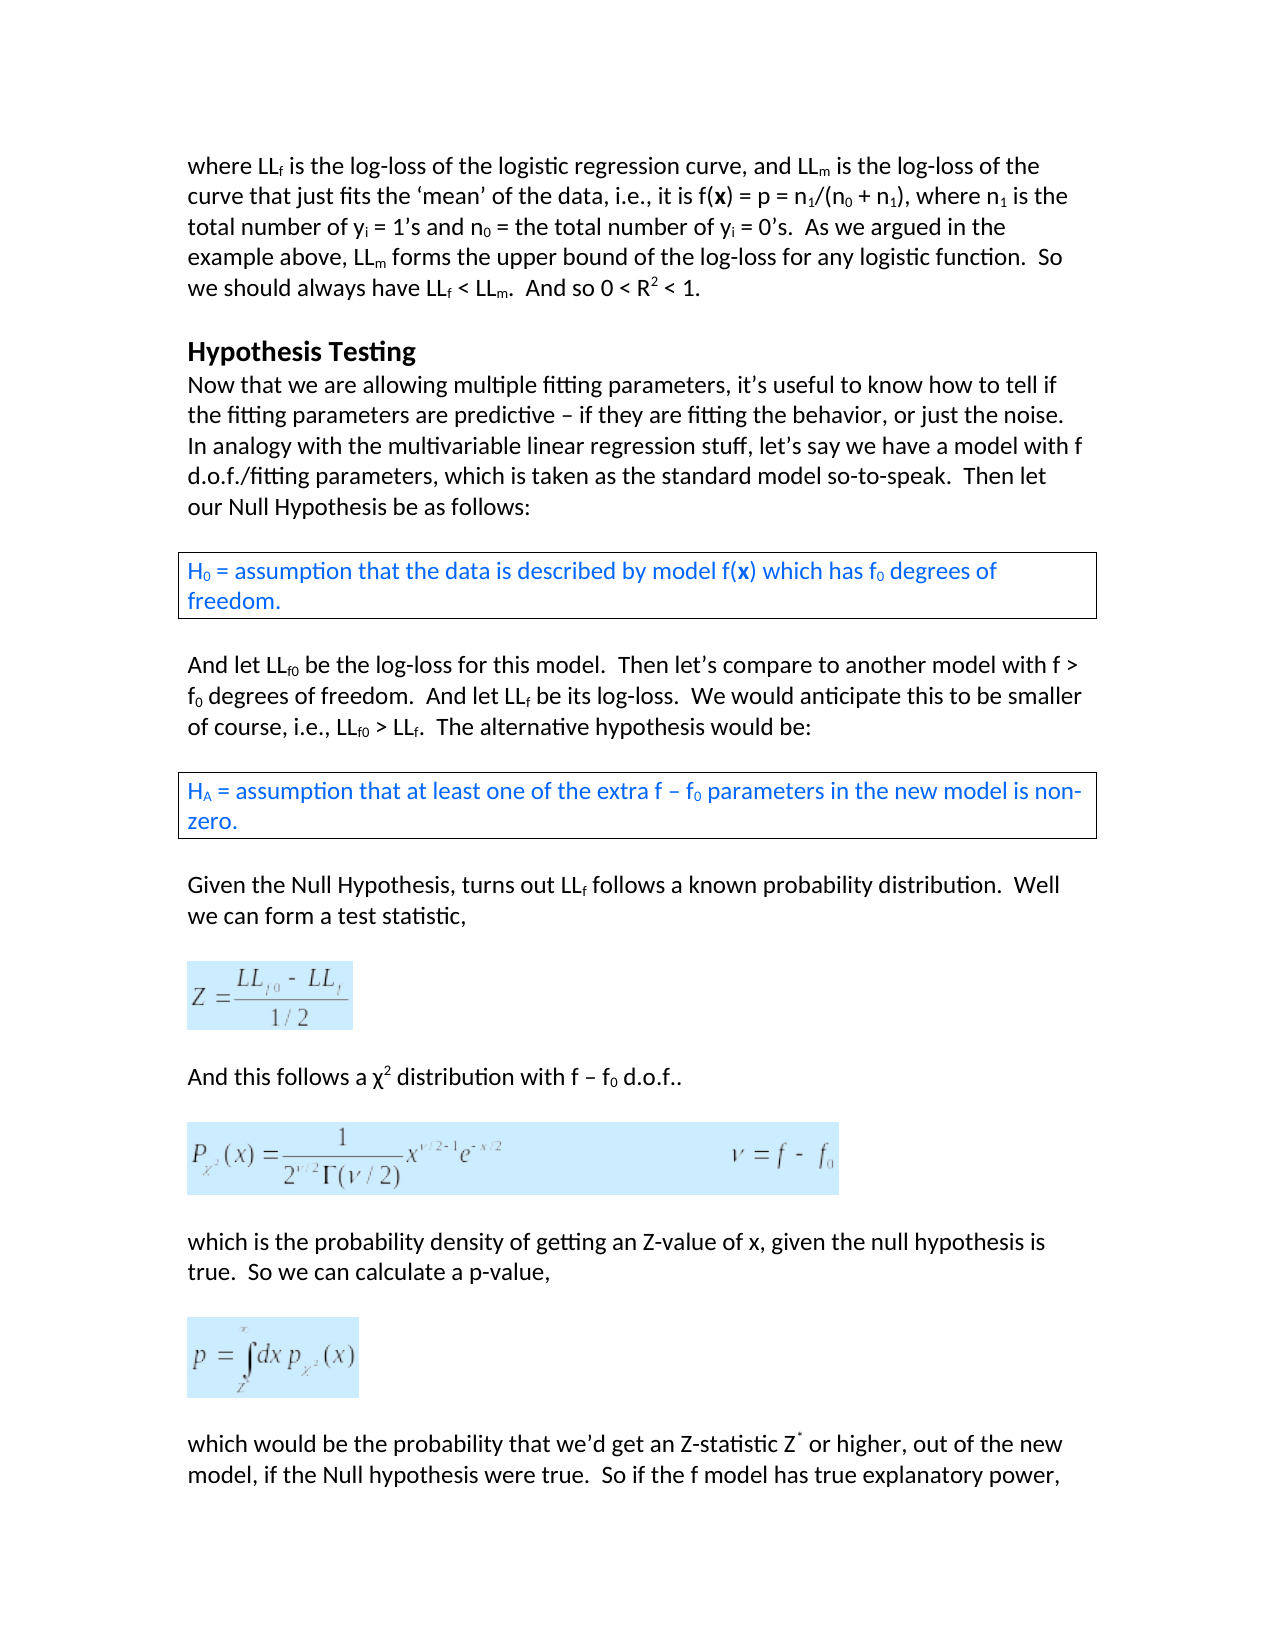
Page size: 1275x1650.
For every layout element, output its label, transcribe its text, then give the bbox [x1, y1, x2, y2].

text Given the Null Hypothesis, turns out LLf follows a known probability distribution. Well we can form a test statistic, [187, 869, 1087, 931]
text HA = assumption that at least one of the extra f – f0 parameters in the new model is non-zero. [179, 773, 1096, 838]
text where LLf is the log-loss of the logistic regression curve, and LLm is the log-loss of the curve that just fits the ‘mean’ of the data, i.e., it is f(x) = p = n1/(n0 + n1), where n1 is the total number of yi = 1’s and n0 = the total number of yi = 0’s. As we argued in the example above, LLm forms the upper bound of the log-loss for any logistic function. So we should always have LLf < LLm. And so 0 < R2 < 1. [187, 150, 1087, 303]
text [187, 1428, 1087, 1489]
text H0 = assumption that the data is described by model f(x) which has f0 degrees of freedom. [179, 553, 1096, 618]
text Hypothesis Testing [187, 333, 1087, 369]
text which is the probability density of getting an Z-value of x, given the null hypothesis is true. So we can calculate a p-value, [187, 1226, 1087, 1287]
text Now that we are allowing multiple fitting parameters, it’s useful to know how to tell if the fitting parameters are predictive – if they are fitting the behavior, or just the noise. In analogy with the multivariable linear regression stuff, let’s say we have a model with f d.o.f./fitting parameters, which is taken as the standard model so-to-speak. Then let our Null Hypothesis be as follows: [187, 369, 1087, 521]
text And this follows a χ2 distribution with f – f0 d.o.f.. [187, 1061, 1087, 1091]
text And let LLf0 be the log-loss for this model. Then let’s compare to another model with f > f0 degrees of freedom. And let LLf be its log-loss. We would anticipate this to be smaller of course, i.e., LLf0 > LLf. The alternative hypothesis would be: [187, 650, 1087, 741]
